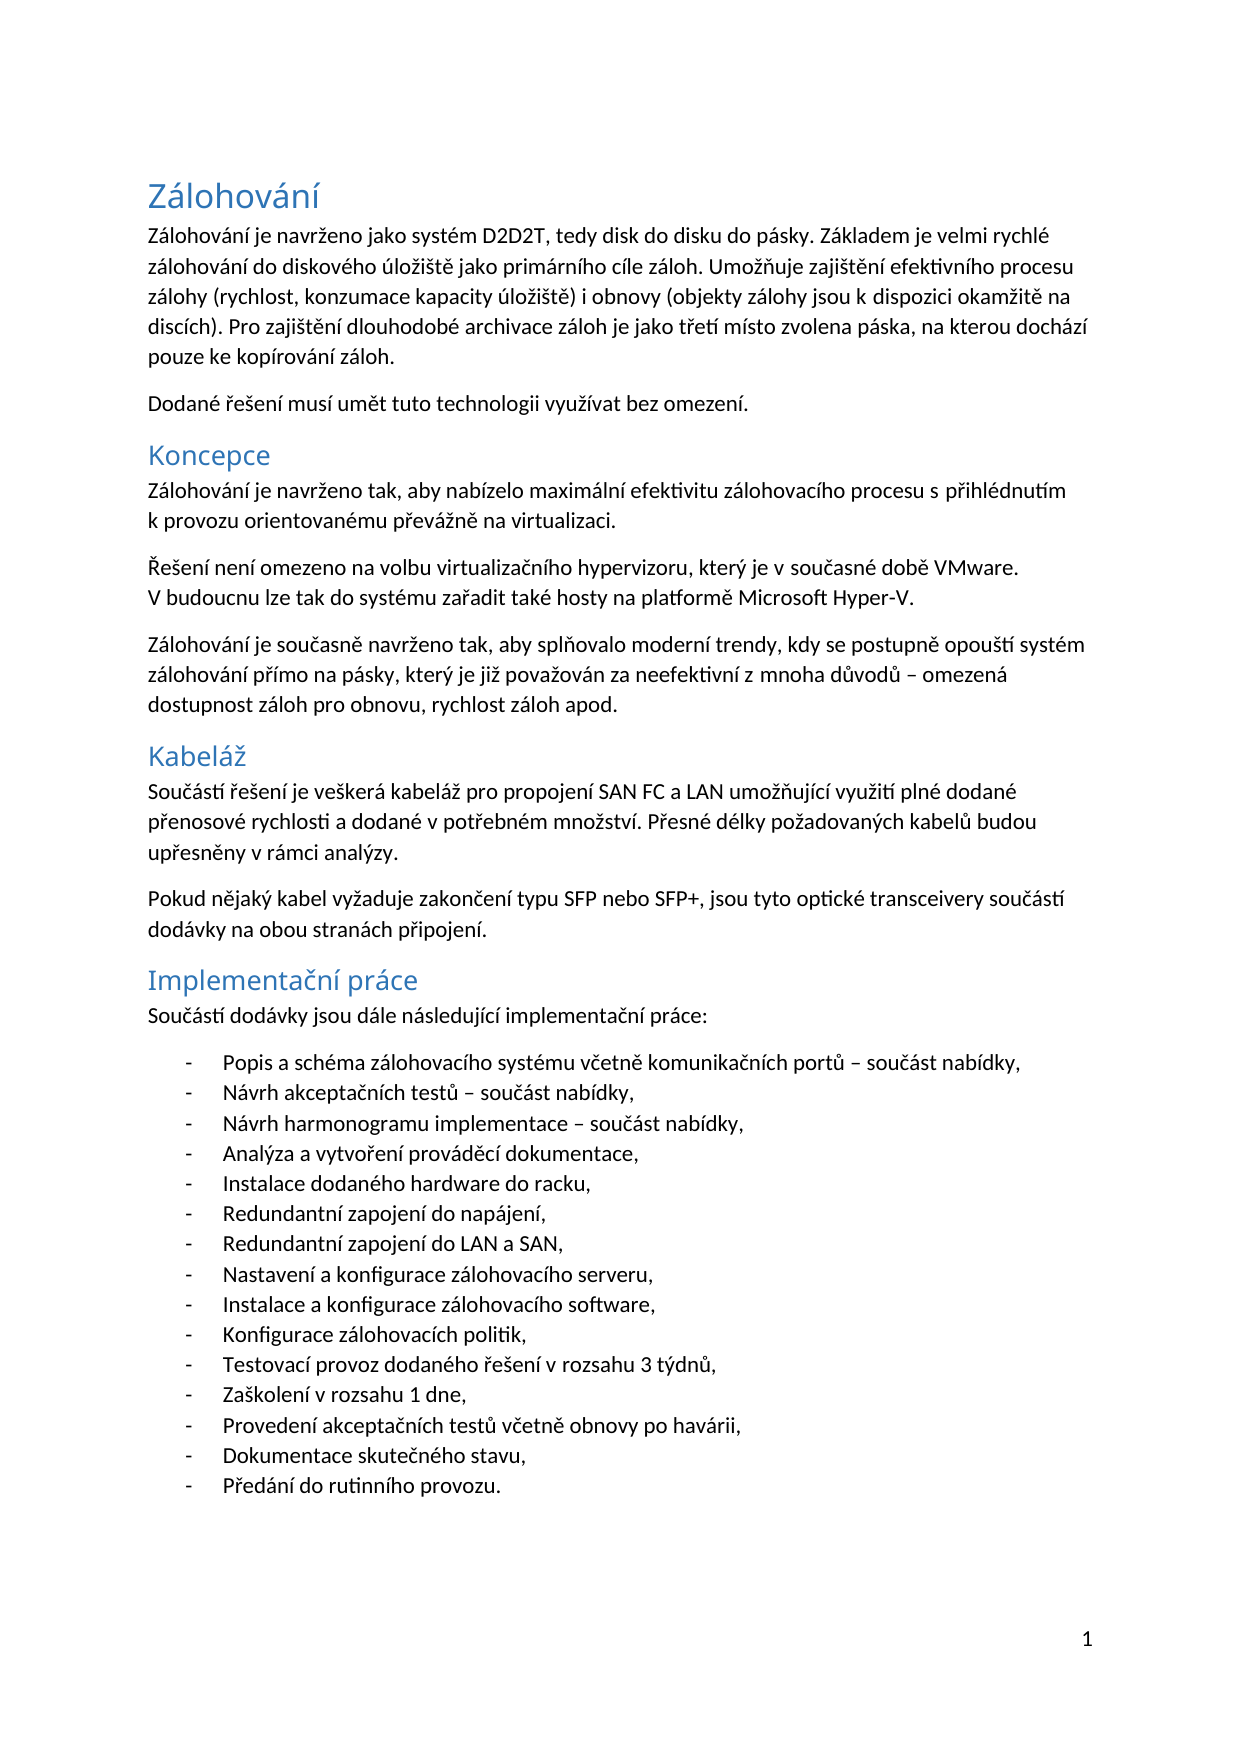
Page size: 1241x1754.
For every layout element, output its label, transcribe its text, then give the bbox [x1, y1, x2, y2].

text Součástí řešení je veškerá kabeláž pro propojení SAN FC a LAN umožňující využití plné dodané přenosové rychlosti a dodané v potřebném množství. Přesné délky požadovaných kabelů budou upřesněny v rámci analýzy. [148, 777, 1093, 866]
text Dodané řešení musí umět tuto technologii využívat bez omezení. [148, 389, 1093, 417]
text Kabeláž [148, 737, 1093, 774]
text Řešení není omezeno na volbu virtualizačního hypervizoru, který je v současné době VMware. V budoucnu lze tak do systému zařadit také hosty na platformě Microsoft Hyper-V. [148, 553, 1093, 611]
list Testovací provoz dodaného řešení v rozsahu 3 týdnů, [185, 1350, 1093, 1378]
list Návrh akceptačních testů – součást nabídky, [185, 1078, 1093, 1106]
list Zaškolení v rozsahu 1 dne, [185, 1381, 1093, 1408]
list Instalace a konfigurace zálohovacího software, [185, 1290, 1093, 1318]
text Součástí dodávky jsou dále následující implementační práce: [148, 1001, 1093, 1029]
text Zálohování je současně navrženo tak, aby splňovalo moderní trendy, kdy se postupně opouští systém zálohování přímo na pásky, který je již považován za neefektivní z mnoha důvodů – omezená dostupnost záloh pro obnovu, rychlost záloh apod. [148, 630, 1093, 718]
list Návrh harmonogramu implementace – součást nabídky, [185, 1109, 1093, 1137]
list Redundantní zapojení do napájení, [185, 1199, 1093, 1227]
list Redundantní zapojení do LAN a SAN, [185, 1229, 1093, 1257]
text Zálohování je navrženo tak, aby nabízelo maximální efektivitu zálohovacího procesu s přihlédnutím k provozu orientovanému převážně na virtualizaci. [148, 476, 1093, 534]
list Provedení akceptačních testů včetně obnovy po havárii, [185, 1411, 1093, 1439]
list Popis a schéma zálohovacího systému včetně komunikačních portů – součást nabídky, [185, 1048, 1093, 1076]
list Předání do rutinního provozu. [185, 1471, 1093, 1499]
text Pokud nějaký kabel vyžaduje zakončení typu SFP nebo SFP+, jsou tyto optické transceivery součástí dodávky na obou stranách připojení. [148, 884, 1093, 943]
list Konfigurace zálohovacích politik, [185, 1320, 1093, 1348]
list Nastavení a konfigurace zálohovacího serveru, [185, 1260, 1093, 1288]
subtitle Implementační práce [148, 962, 1093, 998]
list Instalace dodaného hardware do racku, [185, 1169, 1093, 1197]
subtitle Koncepce [148, 436, 1093, 473]
text Zálohování je navrženo jako systém D2D2T, tedy disk do disku do pásky. Základem je velmi rychlé zálohování do diskového úložiště jako primárního cíle záloh. Umožňuje zajištění efektivního procesu zálohy (rychlost, konzumace kapacity úložiště) i obnovy (objekty zálohy jsou k dispozici okamžitě na discích). Pro zajištění dlouhodobé archivace záloh je jako třetí místo zvolena páska, na kterou dochází pouze ke kopírování záloh. [148, 222, 1093, 370]
list Analýza a vytvoření prováděcí dokumentace, [185, 1139, 1093, 1167]
text Zálohování [148, 173, 1093, 218]
list Dokumentace skutečného stavu, [185, 1441, 1093, 1469]
